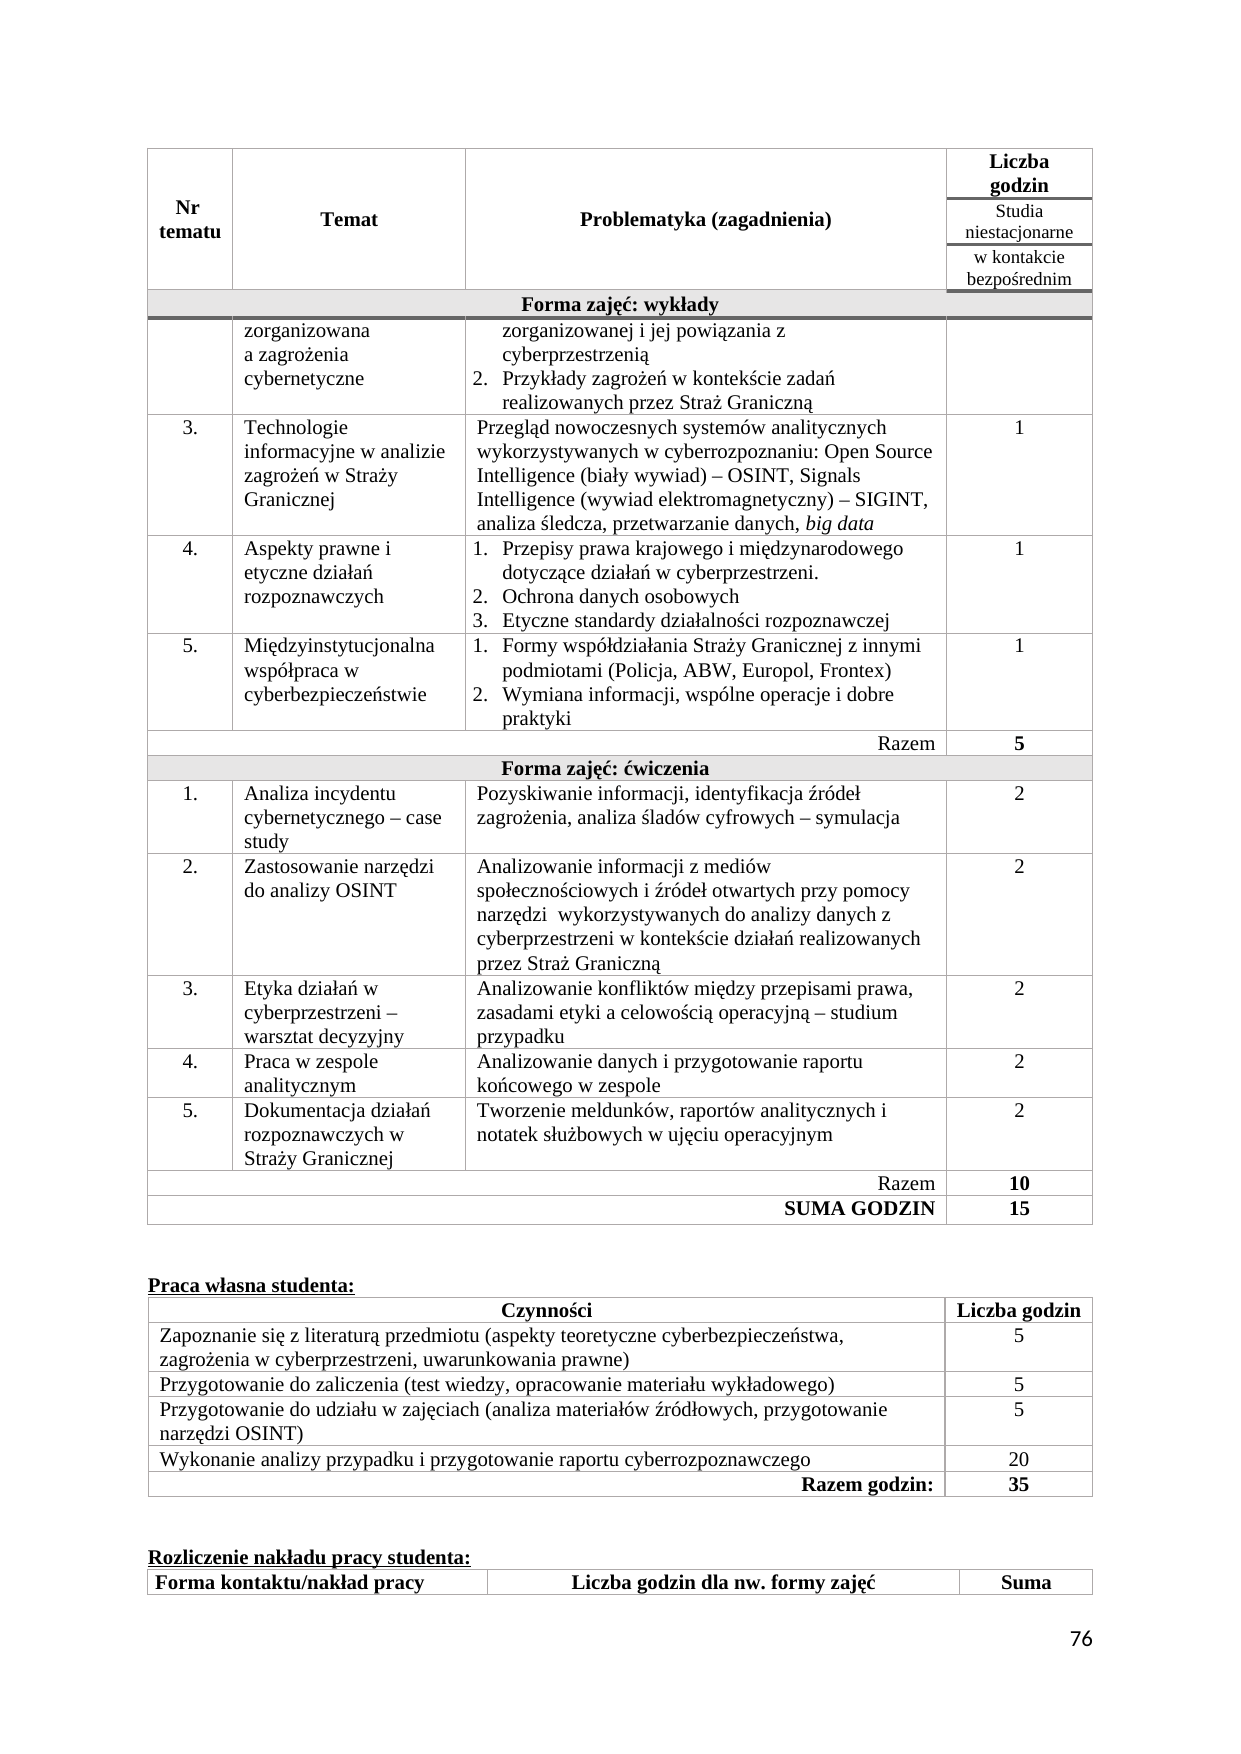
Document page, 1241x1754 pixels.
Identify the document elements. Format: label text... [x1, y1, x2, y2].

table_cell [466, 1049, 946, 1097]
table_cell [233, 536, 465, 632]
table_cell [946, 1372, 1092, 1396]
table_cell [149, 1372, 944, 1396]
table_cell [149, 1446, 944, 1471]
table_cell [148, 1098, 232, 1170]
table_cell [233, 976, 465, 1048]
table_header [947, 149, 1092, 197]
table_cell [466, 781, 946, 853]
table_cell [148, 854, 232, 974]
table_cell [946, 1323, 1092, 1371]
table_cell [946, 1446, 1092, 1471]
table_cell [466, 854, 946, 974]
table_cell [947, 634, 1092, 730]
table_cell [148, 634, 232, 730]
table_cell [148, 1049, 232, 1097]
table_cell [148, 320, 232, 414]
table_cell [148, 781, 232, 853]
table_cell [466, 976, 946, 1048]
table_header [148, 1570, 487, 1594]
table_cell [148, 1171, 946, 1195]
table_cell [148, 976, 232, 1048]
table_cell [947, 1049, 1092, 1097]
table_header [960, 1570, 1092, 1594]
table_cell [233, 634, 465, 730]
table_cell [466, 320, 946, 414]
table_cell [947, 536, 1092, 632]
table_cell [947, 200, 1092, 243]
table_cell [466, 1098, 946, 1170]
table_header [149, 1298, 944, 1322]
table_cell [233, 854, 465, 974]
text Rozliczenie nakładu pracy studenta: [148, 1545, 1093, 1569]
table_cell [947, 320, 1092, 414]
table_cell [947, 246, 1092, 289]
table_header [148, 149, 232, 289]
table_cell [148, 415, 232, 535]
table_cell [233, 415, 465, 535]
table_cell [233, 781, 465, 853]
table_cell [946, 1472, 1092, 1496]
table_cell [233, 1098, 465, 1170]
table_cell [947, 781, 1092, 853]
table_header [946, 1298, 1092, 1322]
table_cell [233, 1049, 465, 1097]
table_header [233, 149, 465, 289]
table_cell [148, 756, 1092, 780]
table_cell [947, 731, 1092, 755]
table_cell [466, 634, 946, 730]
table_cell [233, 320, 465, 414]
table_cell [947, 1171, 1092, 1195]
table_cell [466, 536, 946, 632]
text Praca własna studenta: [148, 1273, 1093, 1297]
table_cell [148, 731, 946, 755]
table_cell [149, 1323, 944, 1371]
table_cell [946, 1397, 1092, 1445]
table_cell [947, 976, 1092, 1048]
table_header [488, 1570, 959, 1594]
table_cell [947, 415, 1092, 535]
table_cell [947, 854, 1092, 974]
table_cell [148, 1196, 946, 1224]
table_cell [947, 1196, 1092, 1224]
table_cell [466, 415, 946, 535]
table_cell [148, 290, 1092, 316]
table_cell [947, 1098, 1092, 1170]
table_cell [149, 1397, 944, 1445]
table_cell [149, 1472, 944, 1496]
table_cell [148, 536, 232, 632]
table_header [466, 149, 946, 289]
